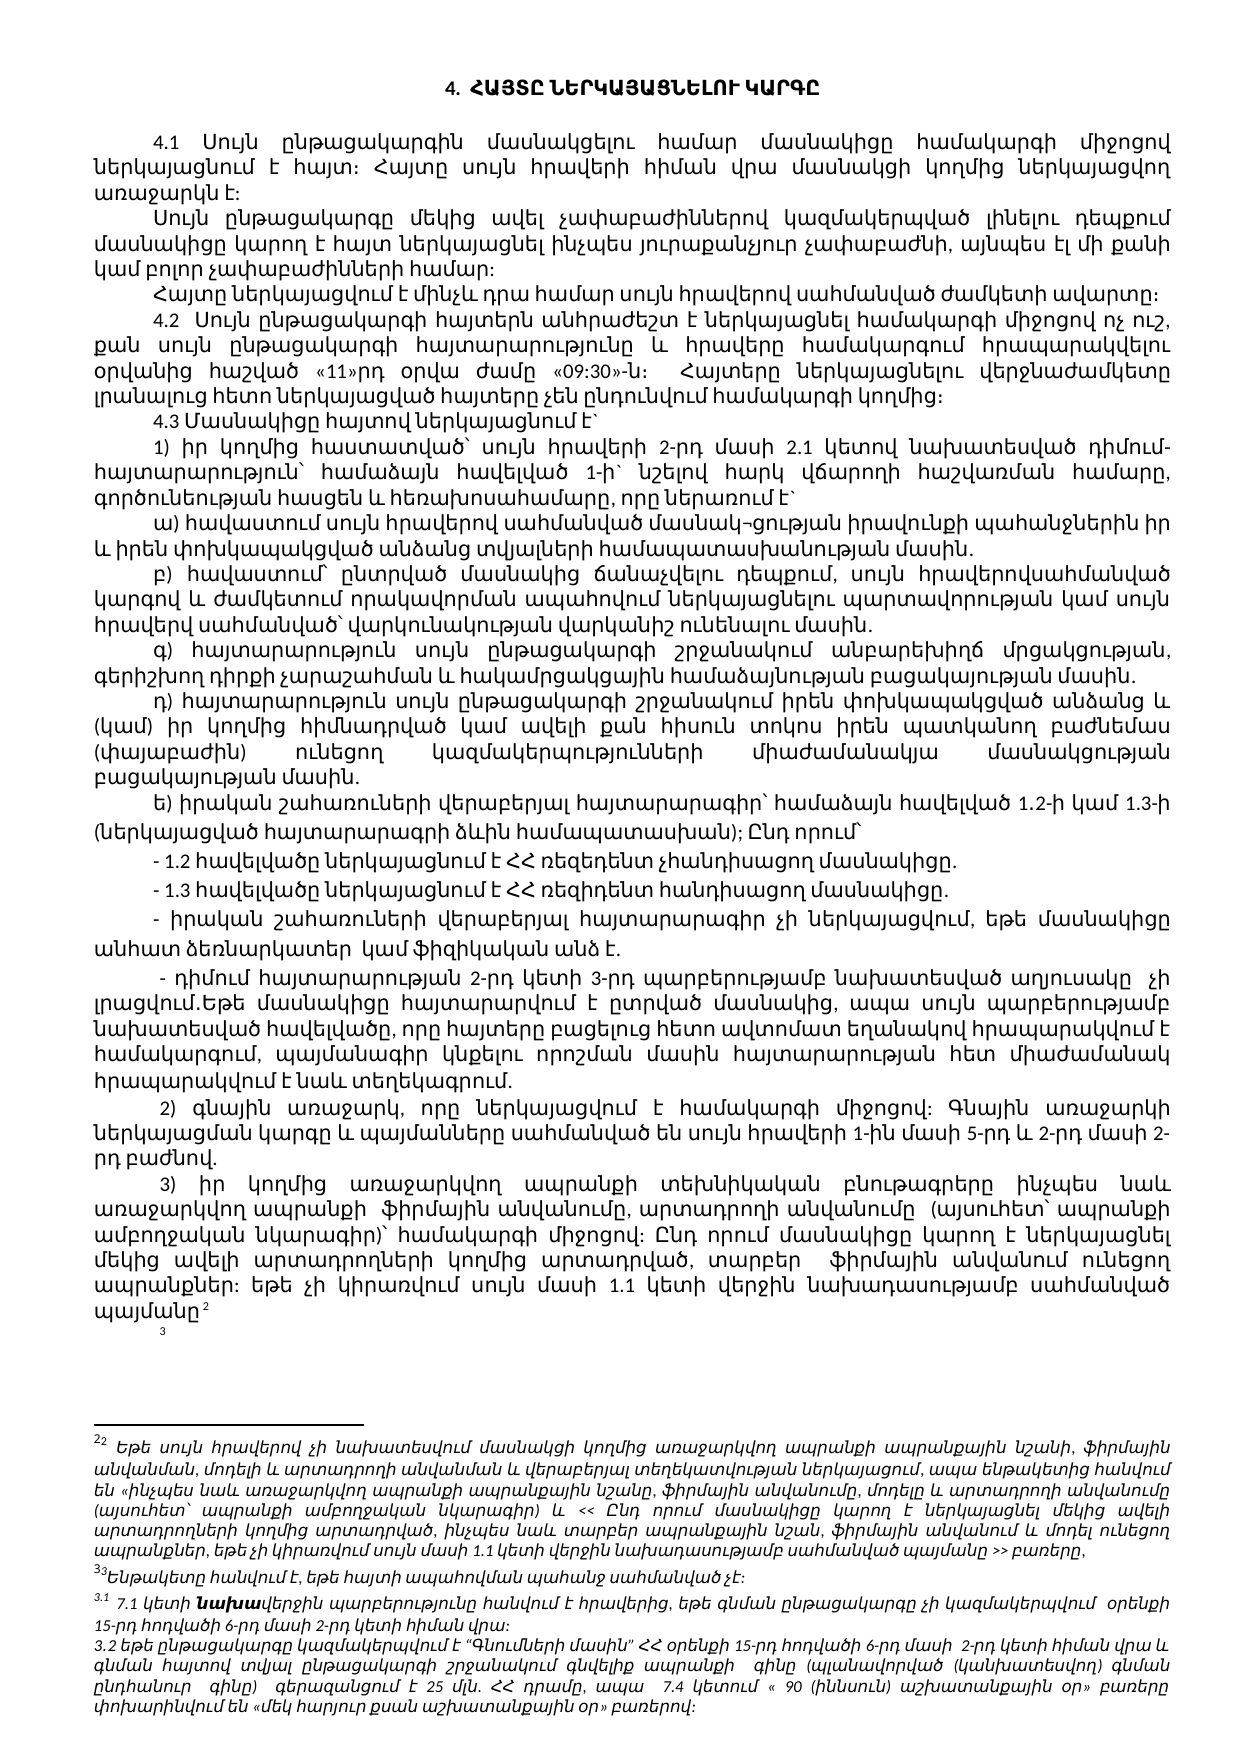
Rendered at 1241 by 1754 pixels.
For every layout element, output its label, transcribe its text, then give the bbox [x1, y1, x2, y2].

text Սույն ընթացակարգը մեկից ավել չափաբաժիններով կազմակերպված լինելու դեպքում մասնակիցը կարող է հայտ ներկայացնել ինչպես յուրաքանչյուր չափաբաժնի, այնպես էլ մի քանի կամ բոլոր չափաբաժինների համար: [94, 205, 1171, 282]
text Հայտը ներկայացվում է մինչև դրա համար սույն հրավերով սահմանված ժամկետի ավարտը։ [94, 282, 1171, 307]
text - իրական շահառուների վերաբերյալ հայտարարագիր չի ներկայացվում, եթե մասնակիցը անհատ ձեռնարկատեր կամ ֆիզիկական անձ է. [94, 907, 1171, 961]
text 4.1 Սույն ընթացակարգին մասնակցելու համար մասնակիցը համակարգի միջոցով ներկայացնում է հայտ։ Հայտը սույն հրավերի հիման վրա մասնակցի կողմից ներկայացվող առաջարկն է: [94, 129, 1171, 205]
text դ) հայտարարություն սույն ընթացակարգի շրջանակում իրեն փոխկապակցված անձանց և (կամ) իր կողմից հիմնադրված կամ ավելի քան հիսուն տոկոս իրեն պատկանող բաժնեմաս (փայաբաժին) ունեցող կազմակերպությունների միաժամանակյա մասնակցության բացակայության մասին. [94, 688, 1171, 790]
text - 1.2 հավելվածը ներկայացնում է ՀՀ ռեզեդենտ չհանդիսացող մասնակիցը. [94, 848, 1171, 874]
text 4.3 Մասնակիցը հայտով ներկայացնում է` [94, 409, 1171, 434]
text ե) իրական շահառուների վերաբերյալ հայտարարագիր՝ համաձայն հավելված 1․2-ի կամ 1.3-ի (ներկայացված հայտարարագրի ձևին համապատասխան); Ընդ որում՝ [94, 790, 1171, 844]
text 4.2 Սույն ընթացակարգի հայտերն անհրաժեշտ է ներկայացնել համակարգի միջոցով ոչ ուշ, քան սույն ընթացակարգի հայտարարությունը և հրավերը համակարգում հրապարակվելու օրվանից հաշված «11»րդ օրվա ժամը «09:30»-ն։ Հայտերը ներկայացնելու վերջնաժամկետը լրանալուց հետո ներկայացված հայտերը չեն ընդունվում համակարգի կողմից։ [94, 307, 1171, 409]
text բ) հավաստում՝ ընտրված մասնակից ճանաչվելու դեպքում, սույն հրավերովսահմանված կարգով և ժամկետում որակավորման ապահովում ներկայացնելու պարտավորության կամ սույն հրավերվ սահմանված՝ վարկունակության վարկանիշ ունենալու մասին. [94, 561, 1171, 637]
text 1) իր կողմից հաստատված՝ սույն հրավերի 2-րդ մասի 2.1 կետով նախատեսված դիմում-հայտարարություն՝ համաձայն հավելված 1-ի` նշելով հարկ վճարողի հաշվառման համարը, գործունեության հասցեն և հեռախոսահամարը, որը ներառում է` [94, 434, 1171, 510]
text 4. ՀԱՅՏԸ ՆԵՐԿԱՅԱՑՆԵԼՈՒ ԿԱՐԳԸ [94, 75, 1171, 100]
text 3 [94, 1323, 1171, 1349]
text 2) գնային առաջարկ, որը ներկայացվում է համակարգի միջոցով: Գնային առաջարկի ներկայացման կարգը և պայմանները սահմանված են սույն հրավերի 1-ին մասի 5-րդ և 2-րդ մասի 2-րդ բաժնով. [94, 1095, 1171, 1171]
text 3) իր կողմից առաջարկվող ապրանքի տեխնիկական բնութագրերը ինչպես նաև առաջարկվող ապրանքի ֆիրմային անվանումը, արտադրողի անվանումը (այսուհետ՝ ապրանքի ամբողջական նկարագիր)՝ համակարգի միջոցով: Ընդ որում մասնակիցը կարող է ներկայացնել մեկից ավելի արտադրողների կողմից արտադրված, տարբեր ֆիրմային անվանում ունեցող ապրանքներ: եթե չի կիրառվում սույն մասի 1.1 կետի վերջին նախադասությամբ սահմանված պայմանը 2 [94, 1171, 1171, 1323]
text - 1.3 հավելվածը ներկայացնում է ՀՀ ռեզիդենտ հանդիսացող մասնակիցը. [94, 877, 1171, 903]
text ա) հավաստում սույն հրավերով սահմանված մասնակ¬ցության իրավունքի պահանջներին իր և իրեն փոխկապակցված անձանց տվյալների համապատասխանության մասին. [94, 510, 1171, 561]
text գ) հայտարարություն սույն ընթացակարգի շրջանակում անբարեխիղճ մրցակցության, գերիշխող դիրքի չարաշահման և հակամրցակցային համաձայնության բացակայության մասին. [94, 637, 1171, 688]
text - դիմում հայտարարության 2-րդ կետի 3-րդ պարբերությամբ նախատեսված աղյուսակը չի լրացվում․Եթե մասնակիցը հայտարարվում է ըտրված մասնակից, ապա սույն պարբերությամբ նախատեսված հավելվածը, որը հայտերը բացելուց հետո ավտոմատ եղանակով հրապարակվում է համակարգում, պայմանագիր կնքելու որոշման մասին հայտարարության հետ միաժամանակ հրապարակվում է նաև տեղեկագրում. [94, 965, 1171, 1095]
